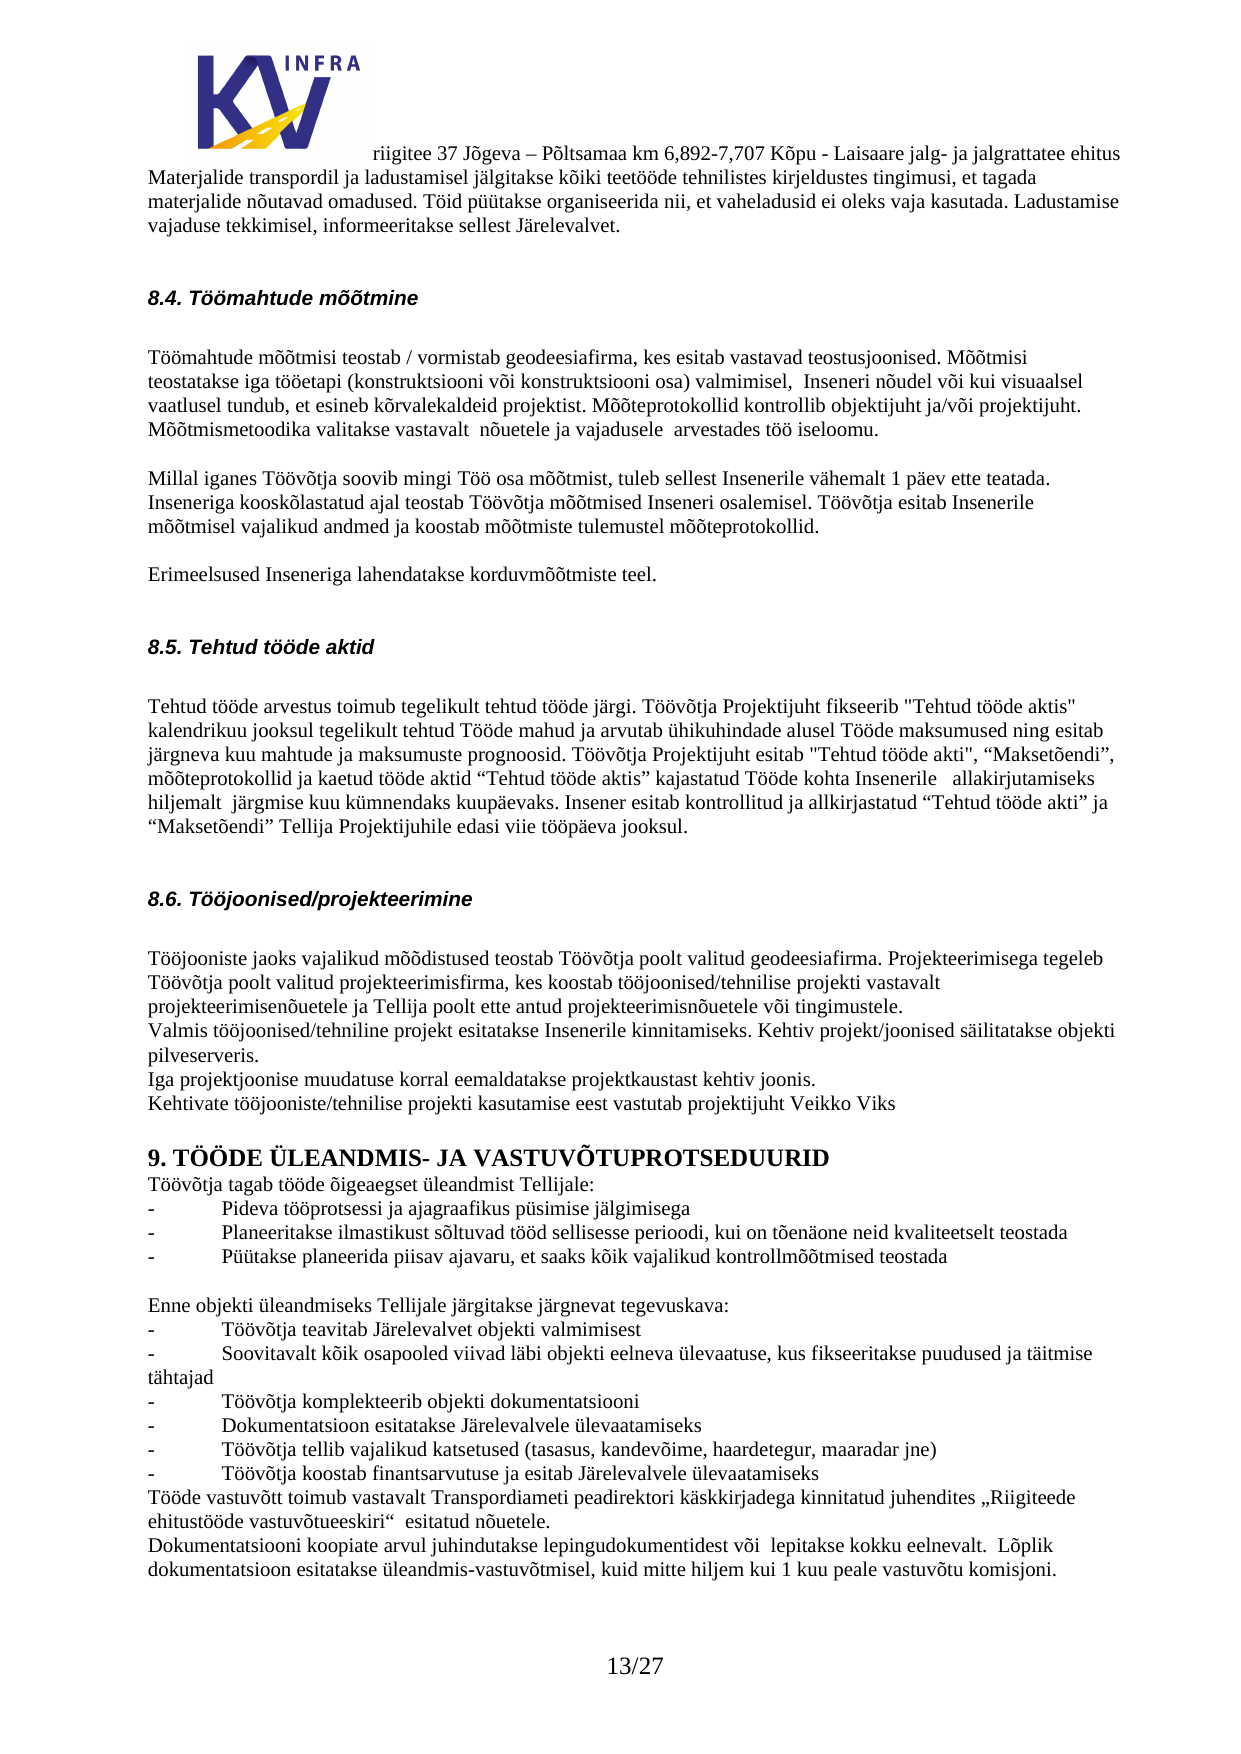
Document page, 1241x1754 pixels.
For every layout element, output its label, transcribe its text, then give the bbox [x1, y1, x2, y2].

text Dokumentatsiooni koopiate arvul juhindutakse lepingudokumentidest või lepitakse kokku eelnevalt. Lõplik dokumentatsioon esitatakse üleandmis-vastuvõtmisel, kuid mitte hiljem kui 1 kuu peale vastuvõtu komisjoni. [148, 1533, 1122, 1581]
text Iga projektjoonise muudatuse korral eemaldatakse projektkaustast kehtiv joonis. [148, 1067, 1122, 1091]
text Tööjooniste jaoks vajalikud mõõdistused teostab Töövõtja poolt valitud geodeesiafirma. Projekteerimisega tegeleb Töövõtja poolt valitud projekteerimisfirma, kes koostab tööjoonised/tehnilise projekti vastavalt projekteerimisenõuetele ja Tellija poolt ette antud projekteerimisnõuetele või tingimustele. [148, 946, 1122, 1018]
text Tööde vastuvõtt toimub vastavalt Transpordiameti peadirektori käskkirjadega kinnitatud juhendites „Riigiteede ehitustööde vastuvõtueeskiri“ esitatud nõuetele. [148, 1485, 1122, 1533]
text Töövõtja tagab tööde õigeaegset üleandmist Tellijale: [148, 1172, 1122, 1196]
text - Töövõtja koostab finantsarvutuse ja esitab Järelevalvele ülevaatamiseks [148, 1461, 1122, 1485]
text - Püütakse planeerida piisav ajavaru, et saaks kõik vajalikud kontrollmõõtmised teostada [148, 1244, 1122, 1268]
text Erimeelsused Inseneriga lahendatakse korduvmõõtmiste teel. [148, 562, 1122, 586]
text Töömahtude mõõtmisi teostab / vormistab geodeesiafirma, kes esitab vastavad teostusjoonised. Mõõtmisi teostatakse iga tööetapi (konstruktsiooni või konstruktsiooni osa) valmimisel, Inseneri nõudel või kui visuaalsel vaatlusel tundub, et esineb kõrvalekaldeid projektist. Mõõteprotokollid kontrollib objektijuht ja/või projektijuht. [148, 345, 1122, 417]
text - Planeeritakse ilmastikust sõltuvad tööd sellisesse perioodi, kui on tõenäone neid kvaliteetselt teostada [148, 1220, 1122, 1244]
text Enne objekti üleandmiseks Tellijale järgitakse järgnevat tegevuskava: [148, 1292, 1122, 1317]
text - Töövõtja tellib vajalikud katsetused (tasasus, kandevõime, haardetegur, maaradar jne) [148, 1437, 1122, 1461]
text - Töövõtja komplekteerib objekti dokumentatsiooni [148, 1389, 1122, 1413]
text Mõõtmismetoodika valitakse vastavalt nõuetele ja vajadusele arvestades töö iseloomu. [148, 417, 1122, 441]
text Valmis tööjoonised/tehniline projekt esitatakse Insenerile kinnitamiseks. Kehtiv projekt/joonised säilitatakse objekti pilveserveris. [148, 1018, 1122, 1067]
subtitle 8.4. Töömahtude mõõtmine [148, 286, 1122, 310]
text - Pideva tööprotsessi ja ajagraafikus püsimise jälgimisega [148, 1196, 1122, 1220]
picture [185, 44, 373, 161]
text Kehtivate tööjooniste/tehnilise projekti kasutamise eest vastutab projektijuht Veikko Viks [148, 1091, 1122, 1115]
text Millal iganes Töövõtja soovib mingi Töö osa mõõtmist, tuleb sellest Insenerile vähemalt 1 päev ette teatada. Inseneriga kooskõlastatud ajal teostab Töövõtja mõõtmised Inseneri osalemisel. Töövõtja esitab Insenerile mõõtmisel vajalikud andmed ja koostab mõõtmiste tulemustel mõõteprotokollid. [148, 466, 1122, 538]
text Materjalide transpordil ja ladustamisel jälgitakse kõiki teetööde tehnilistes kirjeldustes tingimusi, et tagada materjalide nõutavad omadused. Töid püütakse organiseerida nii, et vaheladusid ei oleks vaja kasutada. Ladustamise vajaduse tekkimisel, informeeritakse sellest Järelevalvet. [148, 165, 1122, 237]
subtitle 8.6. Tööjoonised/projekteerimine [148, 887, 1122, 911]
subtitle 9. TÖÖDE ÜLEANDMIS- JA VASTUVÕTUPROTSEDUURID [148, 1143, 1122, 1172]
subtitle 8.5. Tehtud tööde aktid [148, 635, 1122, 659]
text - Dokumentatsioon esitatakse Järelevalvele ülevaatamiseks [148, 1413, 1122, 1437]
text Tehtud tööde arvestus toimub tegelikult tehtud tööde järgi. Töövõtja Projektijuht fikseerib "Tehtud tööde aktis" kalendrikuu jooksul tegelikult tehtud Tööde mahud ja arvutab ühikuhindade alusel Tööde maksumused ning esitab järgneva kuu mahtude ja maksumuste prognoosid. Töövõtja Projektijuht esitab "Tehtud tööde akti", “Maksetõendi”, mõõteprotokollid ja kaetud tööde aktid “Tehtud tööde aktis” kajastatud Tööde kohta Insenerile allakirjutamiseks hiljemalt järgmise kuu kümnendaks kuupäevaks. Insener esitab kontrollitud ja allkirjastatud “Tehtud tööde akti” ja “Maksetõendi” Tellija Projektijuhile edasi viie tööpäeva jooksul. [148, 694, 1122, 838]
text - Soovitavalt kõik osapooled viivad läbi objekti eelneva ülevaatuse, kus fikseeritakse puudused ja täitmise tähtajad [148, 1341, 1122, 1389]
text - Töövõtja teavitab Järelevalvet objekti valmimisest [148, 1317, 1122, 1341]
